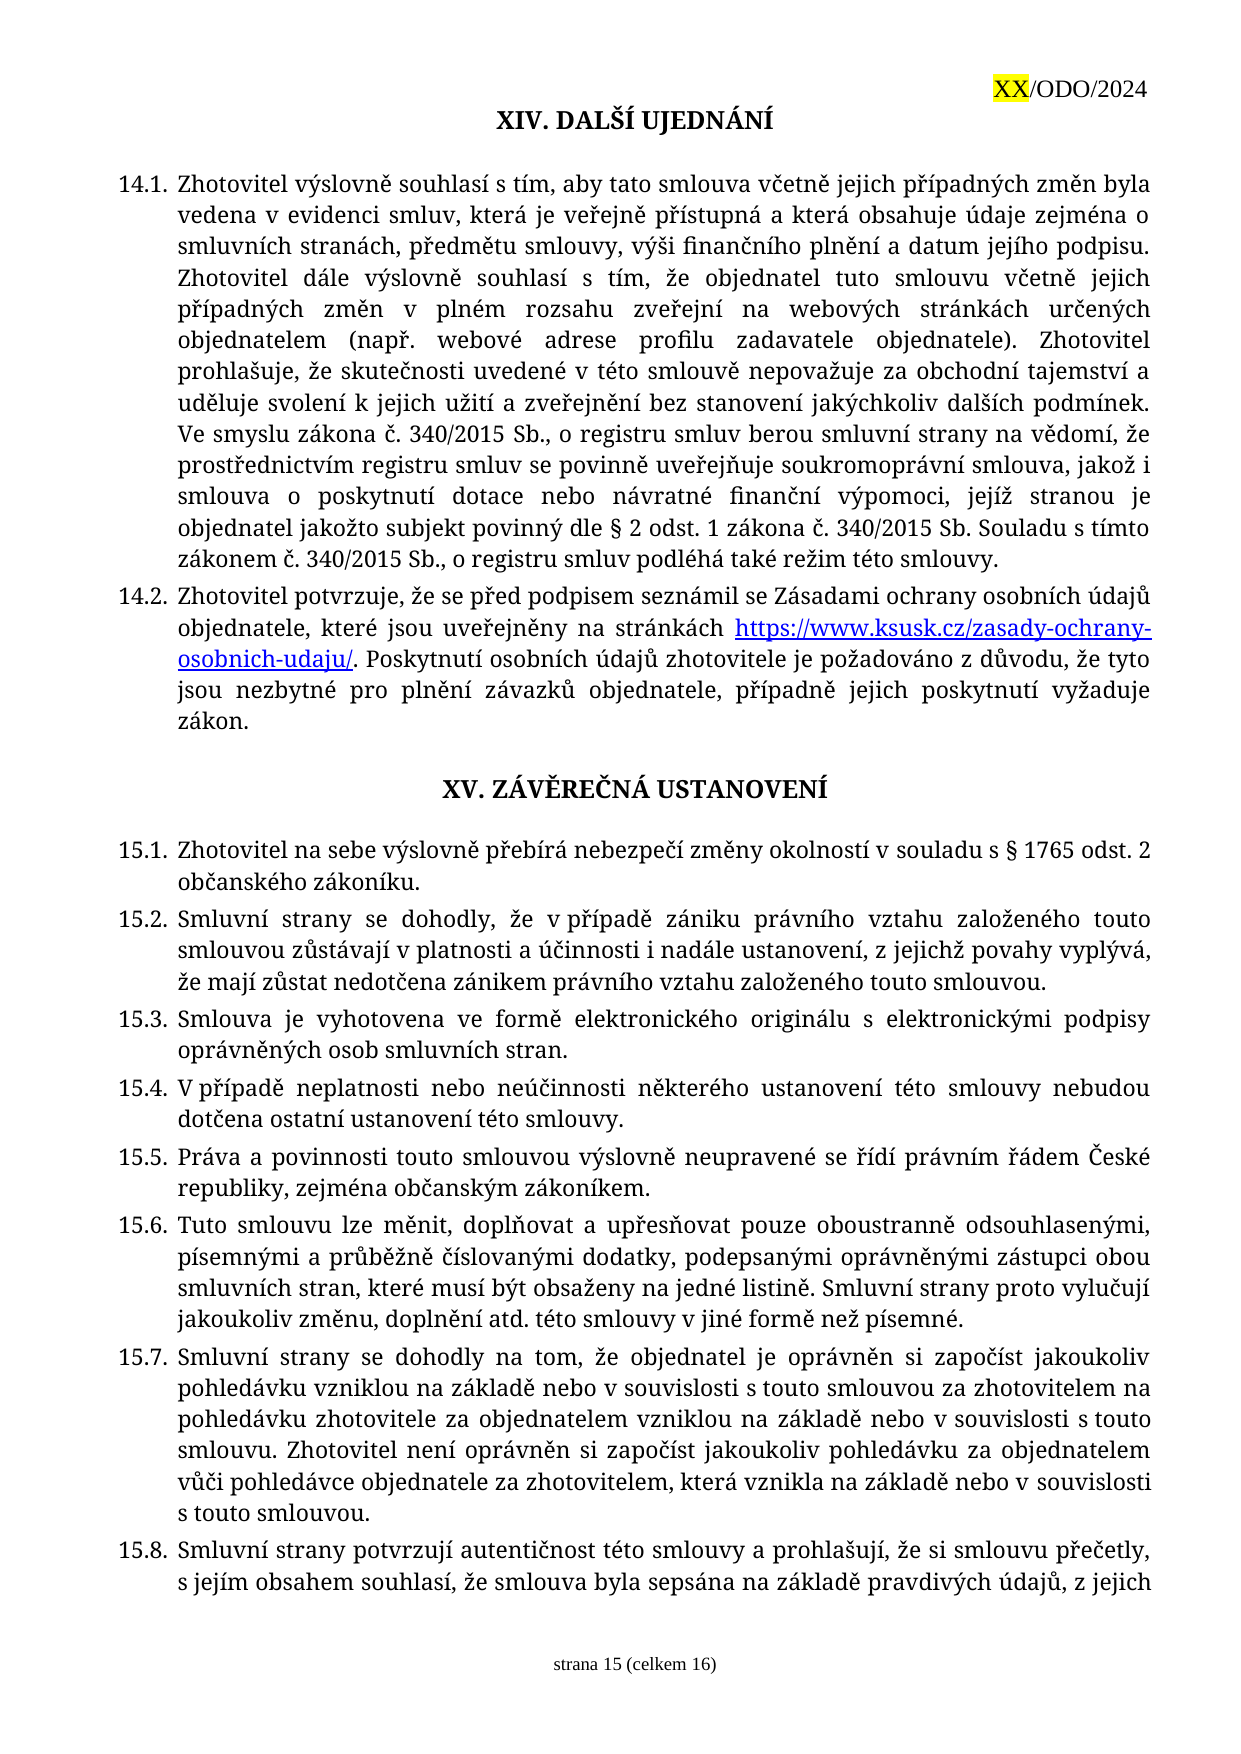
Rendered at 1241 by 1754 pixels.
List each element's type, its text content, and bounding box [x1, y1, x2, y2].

list Smluvní strany se dohodly, že v případě zániku právního vztahu založeného touto smlouvou zůstávají v platnosti a účinnosti i nadále ustanovení, z jejichž povahy vyplývá, že mají zůstat nedotčena zánikem právního vztahu založeného touto smlouvou. [118, 903, 1152, 997]
list Práva a povinnosti touto smlouvou výslovně neupravené se řídí právním řádem České republiky, zejména občanským zákoníkem. [118, 1141, 1152, 1203]
list V případě neplatnosti nebo neúčinnosti některého ustanovení této smlouvy nebudou dotčena ostatní ustanovení této smlouvy. [118, 1072, 1152, 1134]
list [118, 1534, 1152, 1597]
list Zhotovitel výslovně souhlasí s tím, aby tato smlouva včetně jejich případných změn byla vedena v evidenci smluv, která je veřejně přístupná a která obsahuje údaje zejména o smluvních stranách, předmětu smlouvy, výši finančního plnění a datum jejího podpisu. Zhotovitel dále výslovně souhlasí s tím, že objednatel tuto smlouvu včetně jejich případných změn v plném rozsahu zveřejní na webových stránkách určených objednatelem (např. webové adrese profilu zadavatele objednatele). Zhotovitel prohlašuje, že skutečnosti uvedené v této smlouvě nepovažuje za obchodní tajemství a uděluje svolení k jejich užití a zveřejnění bez stanovení jakýchkoliv dalších podmínek. Ve smyslu zákona č. 340/2015 Sb., o registru smluv berou smluvní strany na vědomí, že prostřednictvím registru smluv se povinně uveřejňuje soukromoprávní smlouva, jakož i smlouva o poskytnutí dotace nebo návratné finanční výpomoci, jejíž stranou je objednatel jakožto subjekt povinný dle § 2 odst. 1 zákona č. 340/2015 Sb. Souladu s tímto zákonem č. 340/2015 Sb., o registru smluv podléhá také režim této smlouvy. [118, 168, 1152, 574]
text XIV. DALŠÍ UJEDNÁNÍ [118, 102, 1152, 137]
text XV. ZÁVĚREČNÁ USTANOVENÍ [118, 772, 1152, 806]
list Tuto smlouvu lze měnit, doplňovat a upřesňovat pouze oboustranně odsouhlasenými, písemnými a průběžně číslovanými dodatky, podepsanými oprávněnými zástupci obou smluvních stran, které musí být obsaženy na jedné listině. Smluvní strany proto vylučují jakoukoliv změnu, doplnění atd. této smlouvy v jiné formě než písemné. [118, 1209, 1152, 1334]
list Smlouva je vyhotovena ve formě elektronického originálu s elektronickými podpisy oprávněných osob smluvních stran. [118, 1003, 1152, 1066]
list Zhotovitel na sebe výslovně přebírá nebezpečí změny okolností v souladu s § 1765 odst. 2 občanského zákoníku. [118, 834, 1152, 897]
list Zhotovitel potvrzuje, že se před podpisem seznámil se Zásadami ochrany osobních údajů objednatele, které jsou uveřejněny na stránkách https://www.ksusk.cz/zasady-ochrany-osobnich-udaju/. Poskytnutí osobních údajů zhotovitele je požadováno z důvodu, že tyto jsou nezbytné pro plnění závazků objednatele, případně jejich poskytnutí vyžaduje zákon. [118, 580, 1152, 737]
list Smluvní strany se dohodly na tom, že objednatel je oprávněn si započíst jakoukoliv pohledávku vzniklou na základě nebo v souvislosti s touto smlouvou za zhotovitelem na pohledávku zhotovitele za objednatelem vzniklou na základě nebo v souvislosti s touto smlouvu. Zhotovitel není oprávněn si započíst jakoukoliv pohledávku za objednatelem vůči pohledávce objednatele za zhotovitelem, která vznikla na základě nebo v souvislosti s touto smlouvou. [118, 1341, 1152, 1528]
